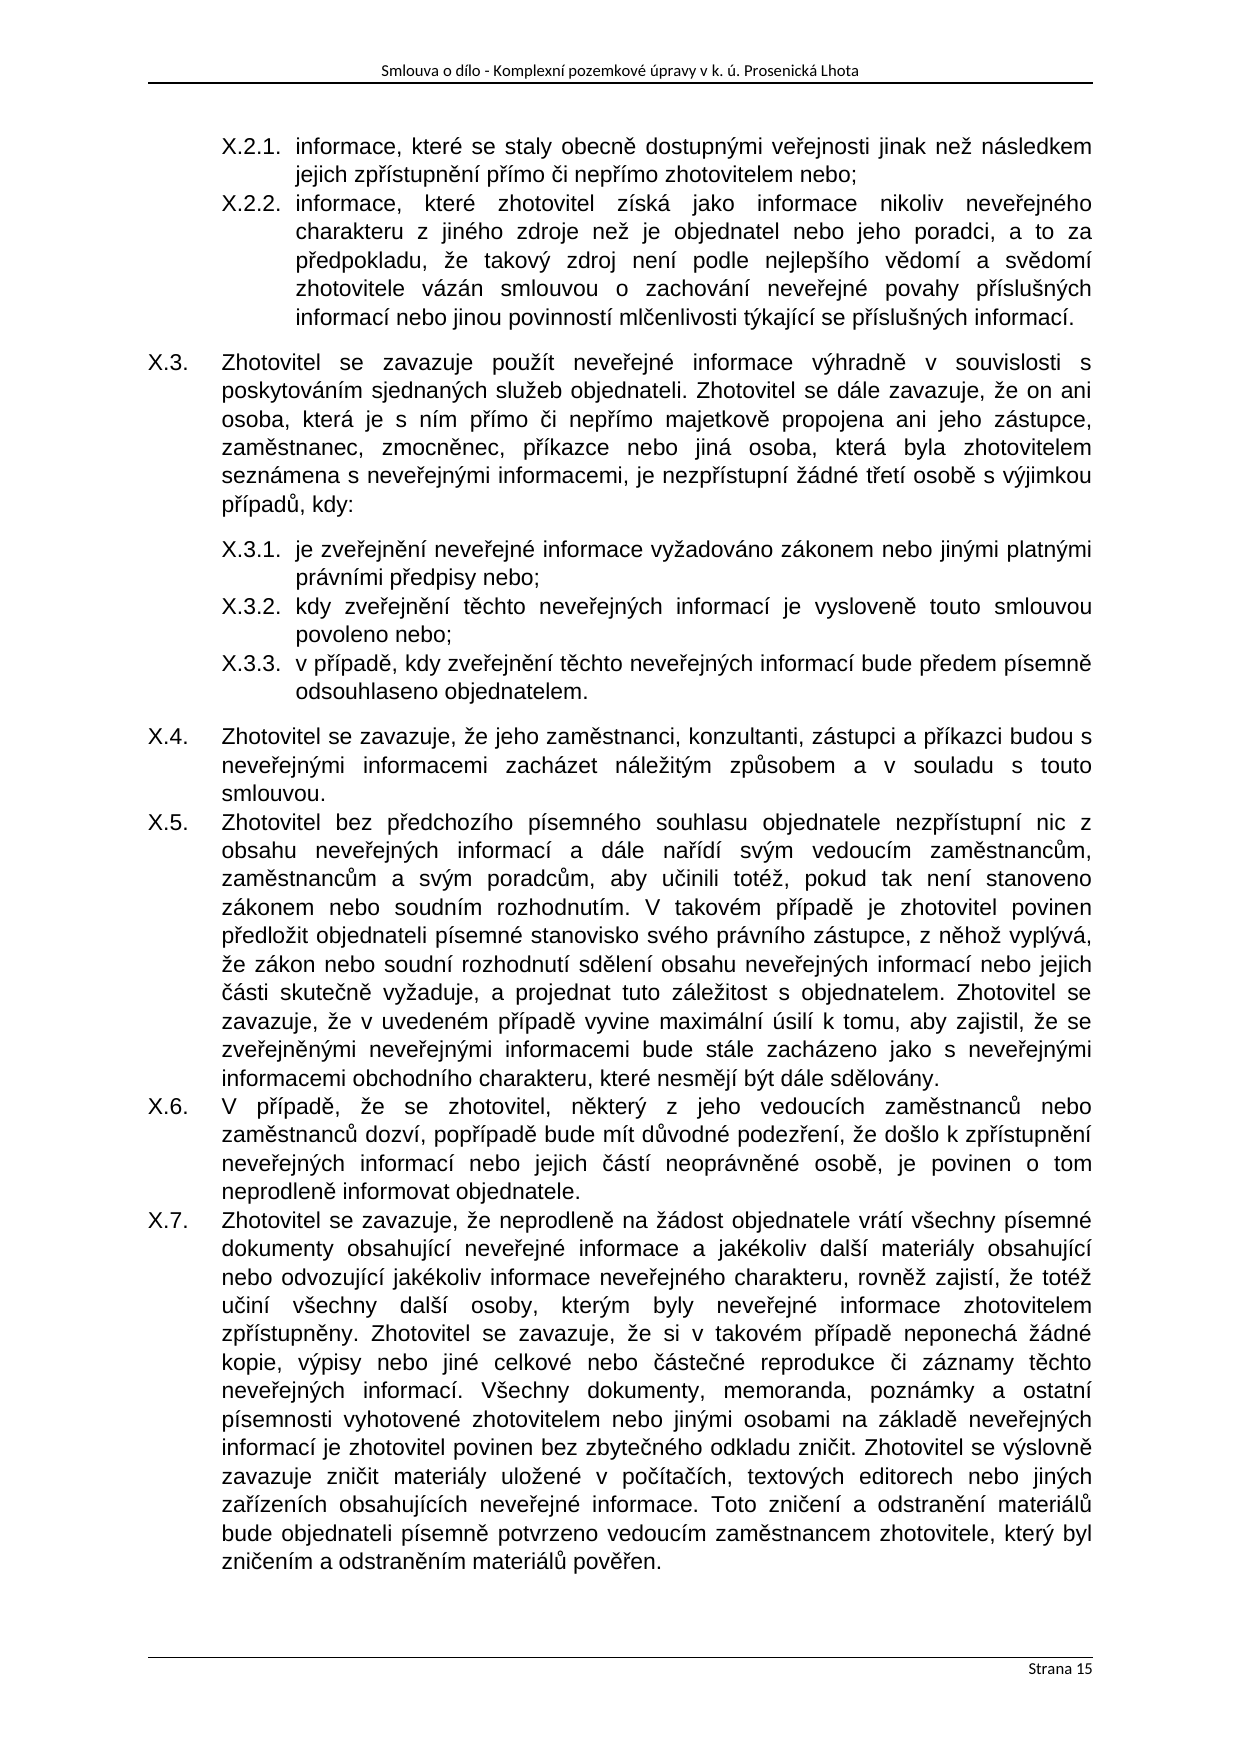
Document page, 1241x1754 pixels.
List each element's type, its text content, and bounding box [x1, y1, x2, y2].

text informace, které zhotovitel získá jako informace nikoliv neveřejného charakteru z jiného zdroje než je objednatel nebo jeho poradci, a to za předpokladu, že takový zdroj není podle nejlepšího vědomí a svědomí zhotovitele vázán smlouvou o zachování neveřejné povahy příslušných informací nebo jinou povinností mlčenlivosti týkající se příslušných informací. [221, 190, 1093, 330]
list Zhotovitel se zavazuje, že jeho zaměstnanci, konzultanti, zástupci a příkazci budou s neveřejnými informacemi zacházet náležitým způsobem a v souladu s touto smlouvou. [148, 723, 1093, 806]
list Zhotovitel se zavazuje použít neveřejné informace výhradně v souvislosti s poskytováním sjednaných služeb objednateli. Zhotovitel se dále zavazuje, že on ani osoba, která je s ním přímo či nepřímo majetkově propojena ani jeho zástupce, zaměstnanec, zmocněnec, příkazce nebo jiná osoba, která byla zhotovitelem seznámena s neveřejnými informacemi, je nezpřístupní žádné třetí osobě s výjimkou případů, kdy: [148, 349, 1093, 517]
list Zhotovitel se zavazuje, že neprodleně na žádost objednatele vrátí všechny písemné dokumenty obsahující neveřejné informace a jakékoliv další materiály obsahující nebo odvozující jakékoliv informace neveřejného charakteru, rovněž zajistí, že totéž učiní všechny další osoby, kterým byly neveřejné informace zhotovitelem zpřístupněny. Zhotovitel se zavazuje, že si v takovém případě neponechá žádné kopie, výpisy nebo jiné celkové nebo částečné reprodukce či záznamy těchto neveřejných informací. Všechny dokumenty, memoranda, poznámky a ostatní písemnosti vyhotovené zhotovitelem nebo jinými osobami na základě neveřejných informací je zhotovitel povinen bez zbytečného odkladu zničit. Zhotovitel se výslovně zavazuje zničit materiály uložené v počítačích, textových editorech nebo jiných zařízeních obsahujících neveřejné informace. Toto zničení a odstranění materiálů bude objednateli písemně potvrzeno vedoucím zaměstnancem zhotovitele, který byl zničením a odstraněním materiálů pověřen. [148, 1207, 1093, 1574]
list V případě, že se zhotovitel, některý z jeho vedoucích zaměstnanců nebo zaměstnanců dozví, popřípadě bude mít důvodné podezření, že došlo k zpřístupnění neveřejných informací nebo jejich částí neoprávněné osobě, je povinen o tom neprodleně informovat objednatele. [148, 1093, 1093, 1204]
text je zveřejnění neveřejné informace vyžadováno zákonem nebo jinými platnými právními předpisy nebo; [221, 536, 1093, 591]
text v případě, kdy zveřejnění těchto neveřejných informací bude předem písemně odsouhlaseno objednatelem. [221, 650, 1093, 704]
text informace, které se staly obecně dostupnými veřejnosti jinak než následkem jejich zpřístupnění přímo či nepřímo zhotovitelem nebo; [221, 133, 1093, 188]
text kdy zveřejnění těchto neveřejných informací je vysloveně touto smlouvou povoleno nebo; [221, 593, 1093, 648]
list Zhotovitel bez předchozího písemného souhlasu objednatele nezpřístupní nic z obsahu neveřejných informací a dále nařídí svým vedoucím zaměstnancům, zaměstnancům a svým poradcům, aby učinili totéž, pokud tak není stanoveno zákonem nebo soudním rozhodnutím. V takovém případě je zhotovitel povinen předložit objednateli písemné stanovisko svého právního zástupce, z něhož vyplývá, že zákon nebo soudní rozhodnutí sdělení obsahu neveřejných informací nebo jejich části skutečně vyžaduje, a projednat tuto záležitost s objednatelem. Zhotovitel se zavazuje, že v uvedeném případě vyvine maximální úsilí k tomu, aby zajistil, že se zveřejněnými neveřejnými informacemi bude stále zacházeno jako s neveřejnými informacemi obchodního charakteru, které nesmějí být dále sdělovány. [148, 808, 1093, 1091]
